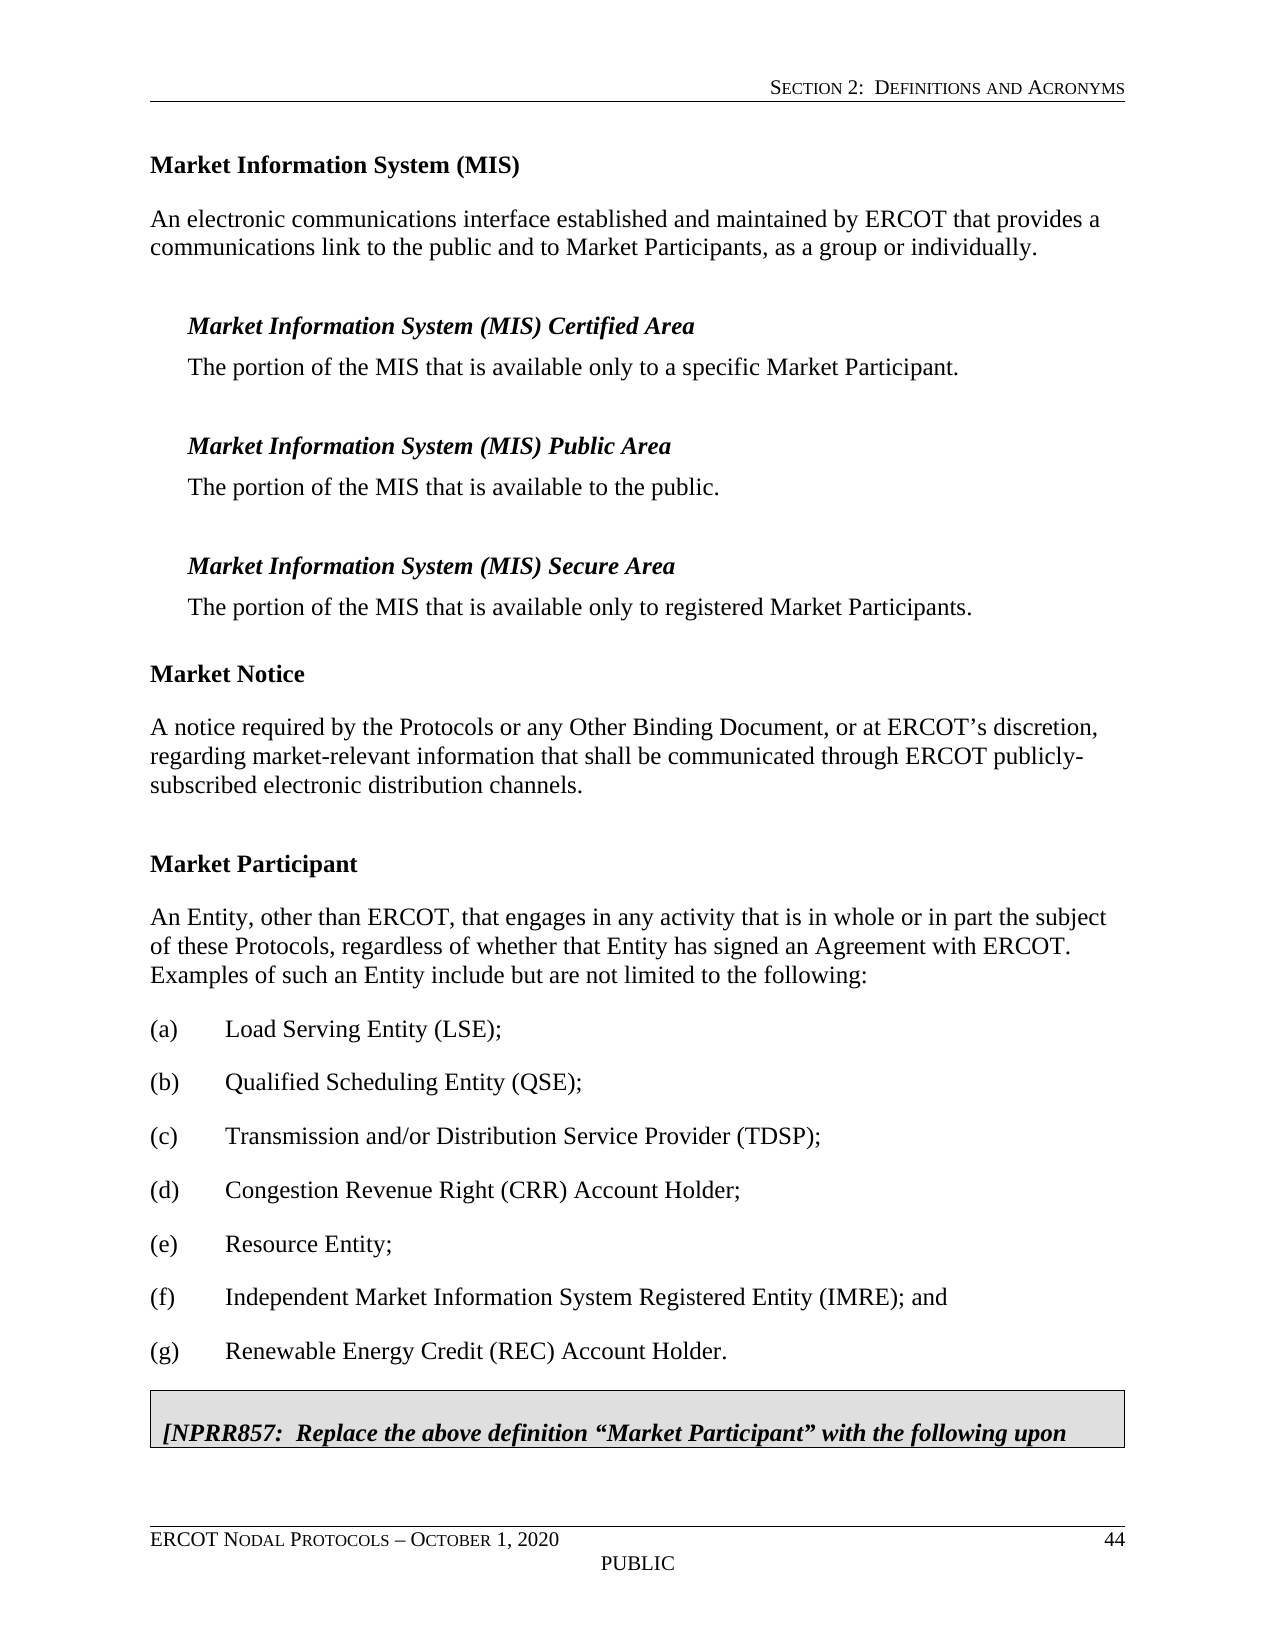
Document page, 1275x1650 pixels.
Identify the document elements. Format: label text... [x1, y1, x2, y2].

text (b) Qualified Scheduling Entity (QSE); [150, 1067, 1125, 1096]
text (c) Transmission and/or Distribution Service Provider (TDSP); [150, 1121, 1125, 1150]
text Market Participant [150, 849, 1125, 877]
text (d) Congestion Revenue Right (CRR) Account Holder; [150, 1175, 1125, 1204]
text (g) Renewable Energy Credit (REC) Account Holder. [150, 1336, 1125, 1365]
text (e) Resource Entity; [150, 1229, 1125, 1257]
text Market Information System (MIS) Secure Area [187, 551, 1125, 580]
text An electronic communications interface established and maintained by ERCOT that provides a communications link to the public and to Market Participants, as a group or individually. [150, 204, 1125, 261]
text An Entity, other than ERCOT, that engages in any activity that is in whole or in part the subject of these Protocols, regardless of whether that Entity has signed an Agreement with ERCOT. Examples of such an Entity include but are not limited to the following: [150, 902, 1125, 989]
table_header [151, 1391, 1124, 1447]
text Market Notice [150, 659, 1125, 687]
text Market Information System (MIS) [150, 150, 1125, 179]
text Market Information System (MIS) Certified Area [187, 311, 1125, 340]
text The portion of the MIS that is available only to a specific Market Participant. [187, 352, 1125, 381]
text The portion of the MIS that is available to the public. [187, 472, 1125, 501]
text A notice required by the Protocols or any Other Binding Document, or at ERCOT’s discretion, regarding market-relevant information that shall be communicated through ERCOT publicly-subscribed electronic distribution channels. [150, 712, 1125, 799]
text The portion of the MIS that is available only to registered Market Participants. [187, 592, 1125, 621]
text Market Information System (MIS) Public Area [187, 431, 1125, 460]
text (f) Independent Market Information System Registered Entity (IMRE); and [150, 1282, 1125, 1311]
text (a) Load Serving Entity (LSE); [150, 1014, 1125, 1042]
